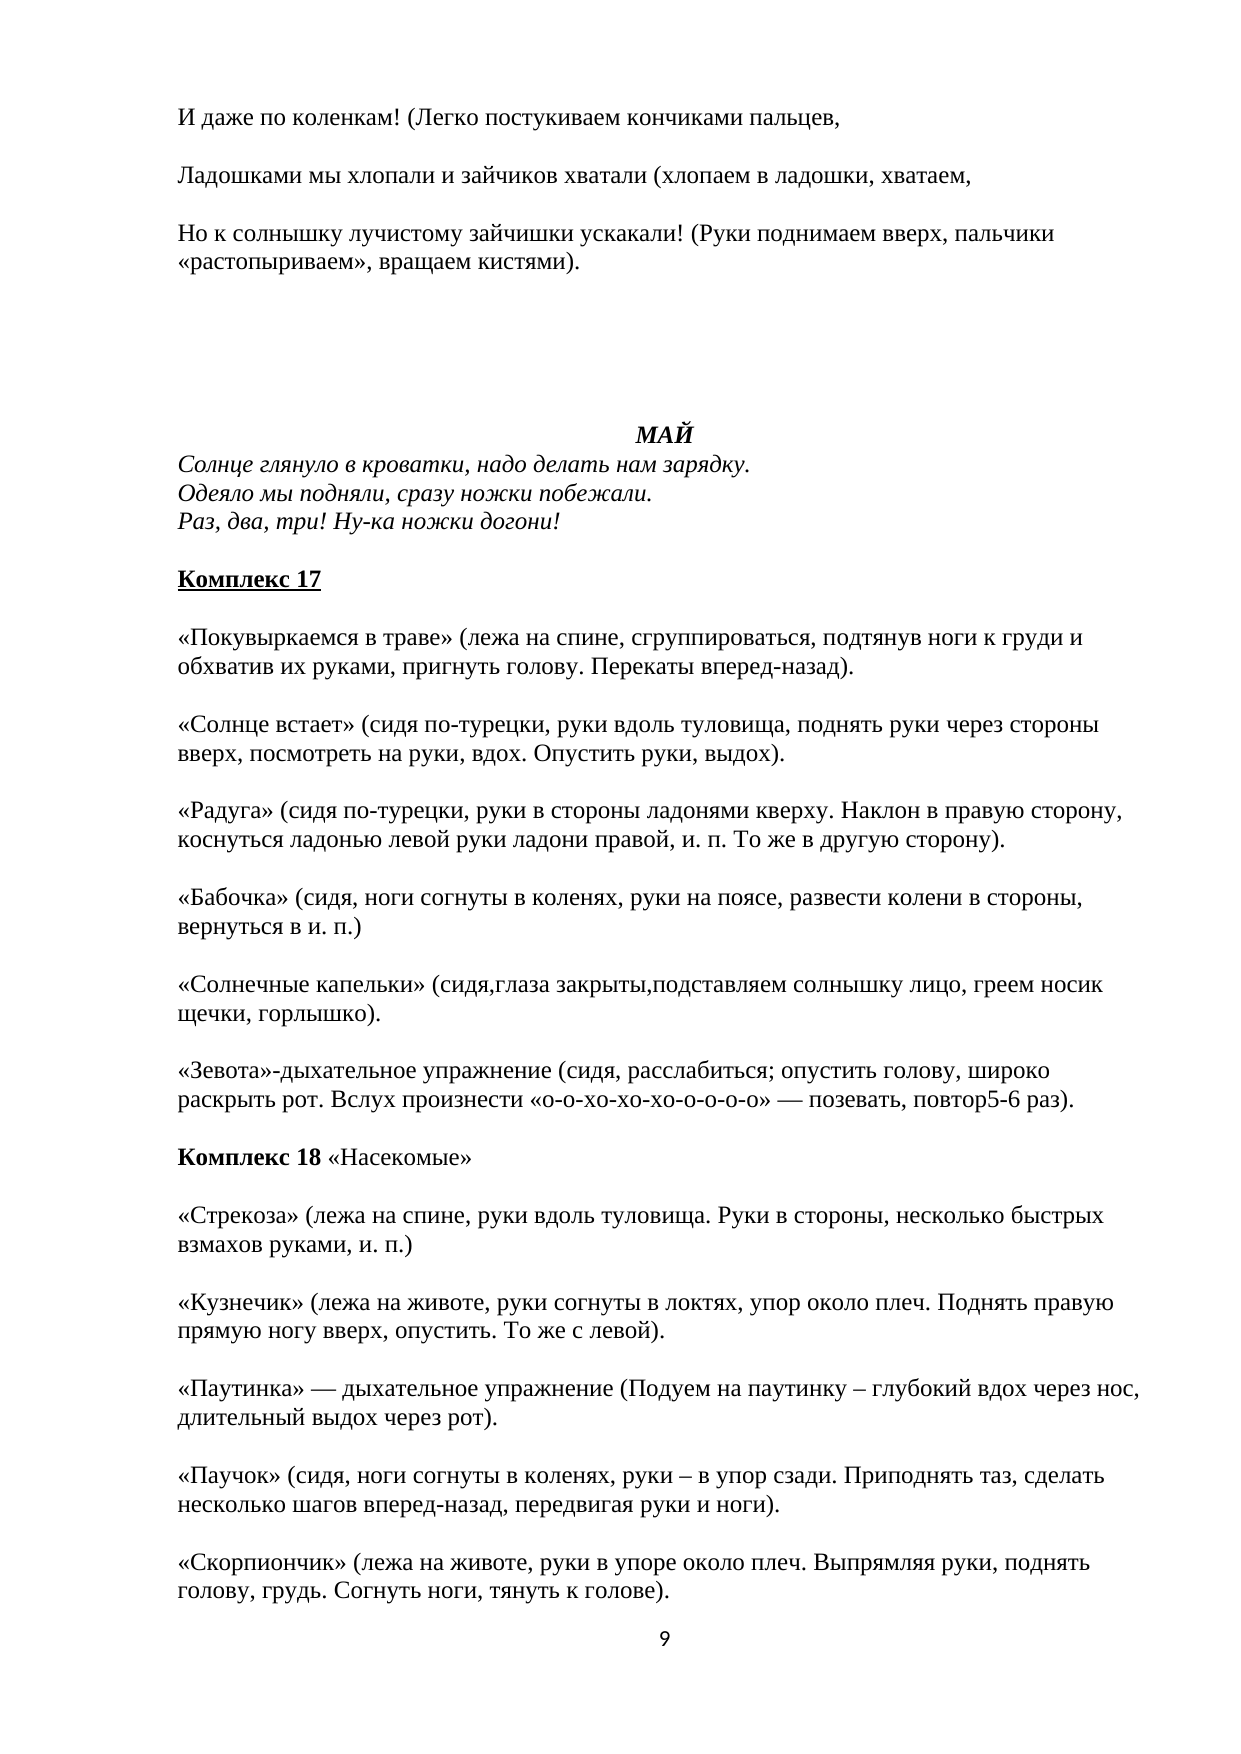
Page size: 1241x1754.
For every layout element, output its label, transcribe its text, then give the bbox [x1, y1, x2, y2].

text Солнце глянуло в кроватки, надо делать нам зарядку. [177, 449, 1152, 478]
text «Зевота»-дыхательное упражнение (сидя, расслабиться; опустить голову, широко раскрыть рот. Вслух произнести «о-о-хо-хо-хо-о-о-о-о» — позевать, повтор5-6 раз). [177, 1056, 1152, 1113]
text «Бабочка» (сидя, ноги согнуты в коленях, руки на поясе, развести колени в стороны, вернуться в и. п.) [177, 882, 1152, 940]
text И даже по коленкам! (Легко постукиваем кончиками пальцев, [177, 102, 1152, 131]
text «Паутинка» — дыхательное упражнение (Подуем на паутинку – глубокий вдох через нос, длительный выдох через рот). [177, 1373, 1152, 1431]
text «Солнце встает» (сидя по-турецки, руки вдоль туловища, поднять руки через стороны вверх, посмотреть на руки, вдох. Опустить руки, выдох). [177, 709, 1152, 766]
text «Покувыркаемся в траве» (лежа на спине, сгруппироваться, подтянув ноги к груди и обхватив их руками, пригнуть голову. Перекаты вперед-назад). [177, 622, 1152, 680]
text «Паучок» (сидя, ноги согнуты в коленях, руки – в упор сзади. Приподнять таз, сделать несколько шагов вперед-назад, передвигая руки и ноги). [177, 1460, 1152, 1518]
text Одеяло мы подняли, сразу ножки побежали. [177, 478, 1152, 506]
text «Радуга» (сидя по-турецки, руки в стороны ладонями кверху. Наклон в правую сторону, коснуться ладонью левой руки ладони правой, и. п. То же в другую сторону). [177, 796, 1152, 853]
text «Солнечные капельки» (сидя,глаза закрыты,подставляем солнышку лицо, греем носик щечки, горлышко). [177, 969, 1152, 1026]
text «Кузнечик» (лежа на животе, руки согнуты в локтях, упор около плеч. Поднять правую прямую ногу вверх, опустить. То же с левой). [177, 1287, 1152, 1344]
text «Скорпиончик» (лежа на животе, руки в упоре около плеч. Выпрямляя руки, поднять голову, грудь. Согнуть ноги, тянуть к голове). [177, 1547, 1152, 1604]
text Раз, два, три! Ну-ка ножки догони! [177, 506, 1152, 535]
text Но к солнышку лучистому зайчишки ускакали! (Руки поднимаем вверх, пальчики «растопыриваем», вращаем кистями). [177, 218, 1152, 275]
text Комплекс 17 [177, 564, 1152, 593]
text Ладошками мы хлопали и зайчиков хватали (хлопаем в ладошки, хватаем, [177, 160, 1152, 188]
text Комплекс 18 «Насекомые» [177, 1142, 1152, 1171]
text МАЙ [177, 420, 1152, 449]
text «Стрекоза» (лежа на спине, руки вдоль туловища. Руки в стороны, несколько быстрых взмахов руками, и. п.) [177, 1200, 1152, 1258]
